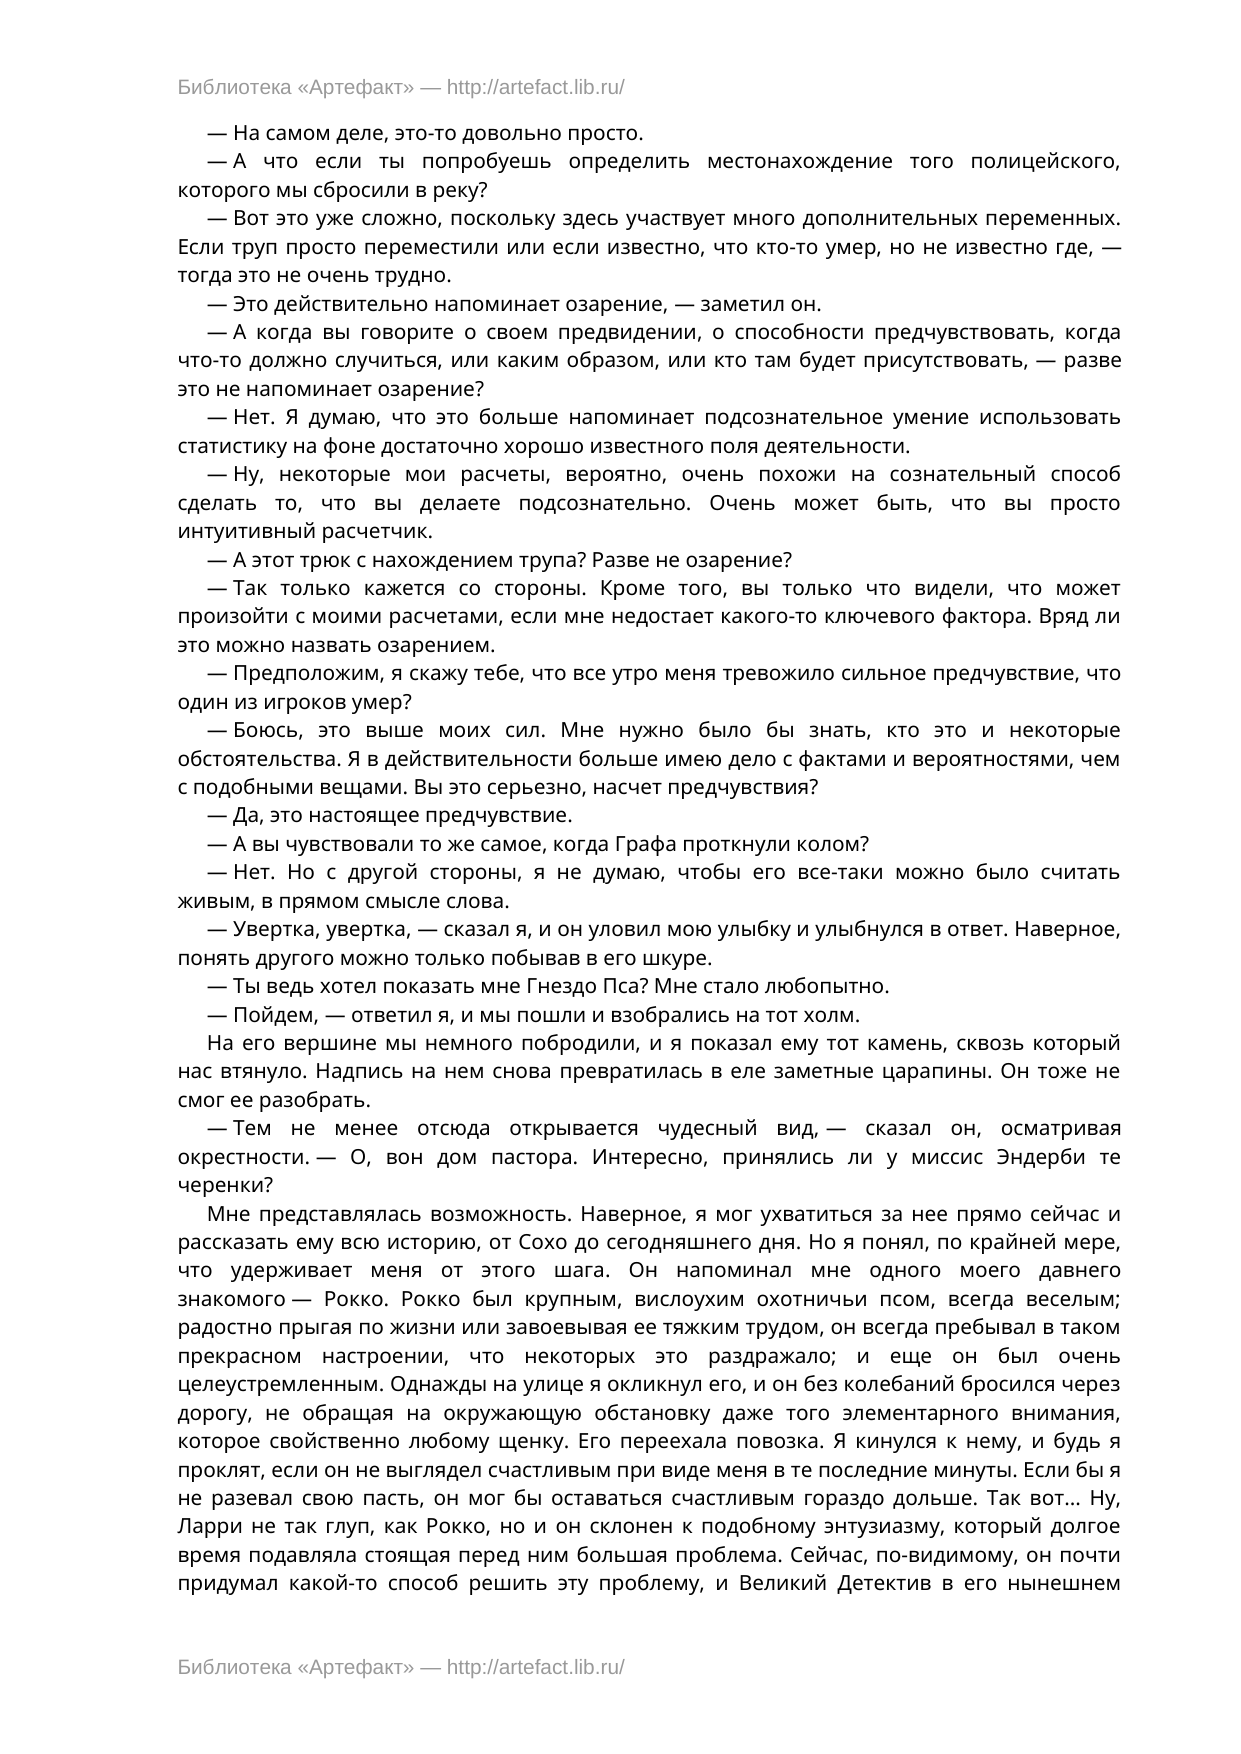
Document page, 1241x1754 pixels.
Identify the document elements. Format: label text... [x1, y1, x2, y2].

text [177, 1199, 1122, 1597]
text — Так только кажется со стороны. Кроме того, вы только что видели, что может произойти с моими расчетами, если мне недостает какого-то ключевого фактора. Вряд ли это можно назвать озарением. [177, 573, 1122, 658]
text — Предположим, я скажу тебе, что все утро меня тревожило сильное предчувствие, что один из игроков умер? [177, 658, 1122, 715]
text — Ну, некоторые мои расчеты, вероятно, очень похожи на сознательный способ сделать то, что вы делаете подсознательно. Очень может быть, что вы просто интуитивный расчетчик. [177, 459, 1122, 545]
text — Увертка, увертка, — сказал я, и он уловил мою улыбку и улыбнулся в ответ. Наверное, понять другого можно только побывав в его шкуре. [177, 914, 1122, 971]
text — А когда вы говорите о своем предвидении, о способности предчувствовать, когда что-то должно случиться, или каким образом, или кто там будет присутствовать, — разве это не напоминает озарение? [177, 317, 1122, 402]
text — Тем не менее отсюда открывается чудесный вид, — сказал он, осматривая окрестности. — О, вон дом пастора. Интересно, принялись ли у миссис Эндерби те черенки? [177, 1113, 1122, 1199]
text — Нет. Я думаю, что это больше напоминает подсознательное умение использовать статистику на фоне достаточно хорошо известного поля деятельности. [177, 402, 1122, 459]
text — На самом деле, это-то довольно просто. [177, 118, 1122, 147]
text — Ты ведь хотел показать мне Гнездо Пса? Мне стало любопытно. [177, 971, 1122, 1000]
text — Пойдем, — ответил я, и мы пошли и взобрались на тот холм. [177, 1000, 1122, 1028]
text — Боюсь, это выше моих сил. Мне нужно было бы знать, кто это и некоторые обстоятельства. Я в действительности больше имею дело с фактами и вероятностями, чем с подобными вещами. Вы это серьезно, насчет предчувствия? [177, 715, 1122, 801]
text — А этот трюк с нахождением трупа? Разве не озарение? [177, 545, 1122, 573]
text — Да, это настоящее предчувствие. [177, 801, 1122, 829]
text — Это действительно напоминает озарение, — заметил он. [177, 289, 1122, 317]
text — А вы чувствовали то же самое, когда Графа проткнули колом? [177, 829, 1122, 857]
text — Нет. Но с другой стороны, я не думаю, чтобы его все-таки можно было считать живым, в прямом смысле слова. [177, 857, 1122, 914]
text — А что если ты попробуешь определить местонахождение того полицейского, которого мы сбросили в реку? [177, 147, 1122, 203]
text — Вот это уже сложно, поскольку здесь участвует много дополнительных переменных. Если труп просто переместили или если известно, что кто-то умер, но не известно где, — тогда это не очень трудно. [177, 203, 1122, 289]
text На его вершине мы немного побродили, и я показал ему тот камень, сквозь который нас втянуло. Надпись на нем снова превратилась в еле заметные царапины. Он тоже не смог ее разобрать. [177, 1028, 1122, 1113]
